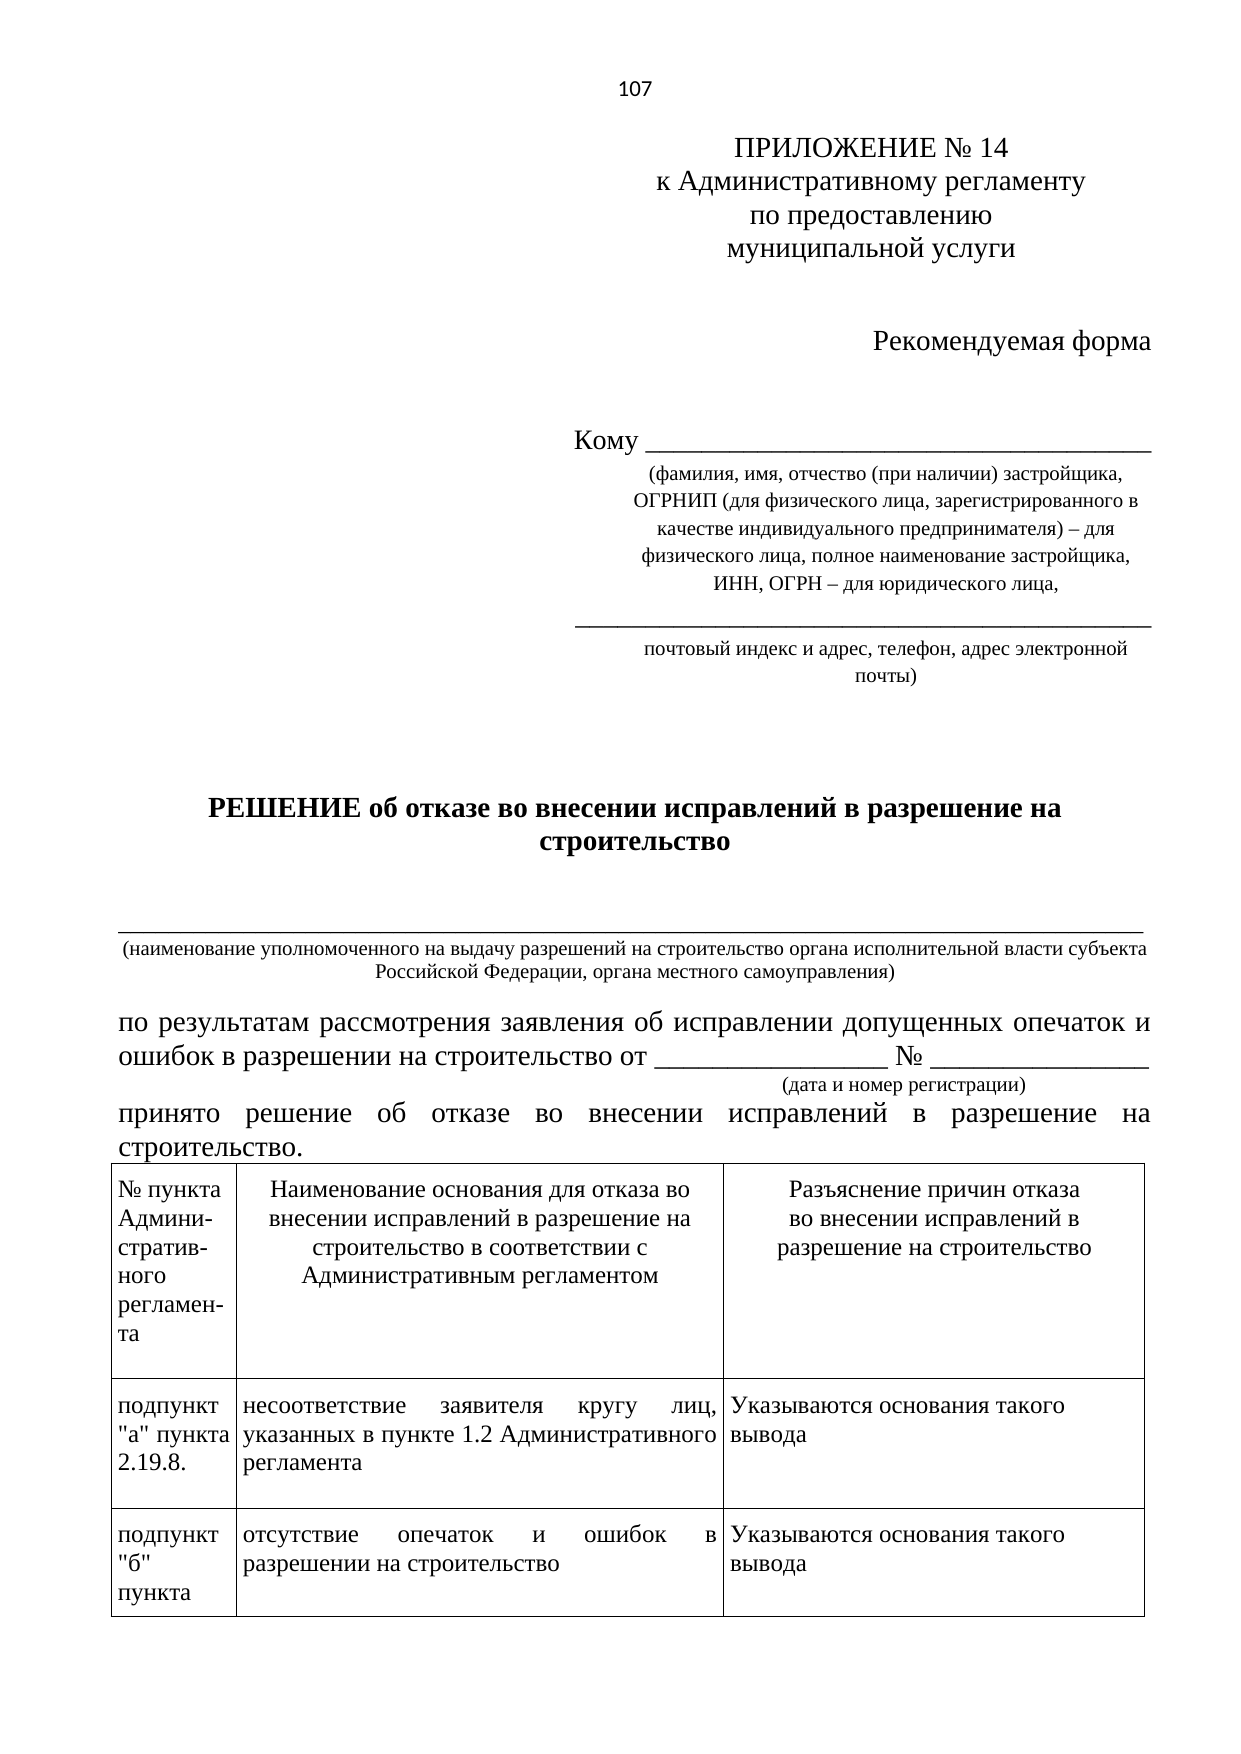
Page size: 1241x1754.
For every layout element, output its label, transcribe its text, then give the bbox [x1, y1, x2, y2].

text Рекомендуемая форма [709, 323, 1152, 356]
text (наименование уполномоченного на выдачу разрешений на строительство органа исполнительной власти субъекта Российской Федерации, органа местного самоуправления) [118, 935, 1152, 983]
text ПРИЛОЖЕНИЕ № 14 [591, 130, 1152, 163]
text (дата и номер регистрации) [708, 1071, 1152, 1096]
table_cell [724, 1509, 1144, 1616]
text по предоставлению [591, 197, 1152, 231]
text к Административному регламенту [591, 163, 1152, 197]
text почтовый индекс и адрес, телефон, адрес электронной почты) [620, 636, 1152, 687]
table_header Наименование основания для отказа во внесении исправлений в разрешение на строительство в соответствии с Административным регламентом [237, 1164, 723, 1378]
text Кому ____________________________________ [118, 423, 1152, 456]
text РЕШЕНИЕ об отказе во внесении исправлений в разрешение на строительство [118, 790, 1152, 857]
table_header Разъяснение причин отказа во внесении исправлений в разрешение на строительство [724, 1164, 1144, 1378]
text _________________________________________ [118, 598, 1152, 631]
text (фамилия, имя, отчество (при наличии) застройщика, ОГРНИП (для физического лица, зарегистрированного в качестве индивидуального предпринимателя) – для физического лица, полное наименование застройщика, ИНН, ОГРН – для юридического лица, [620, 460, 1152, 595]
table_cell несоответствие заявителя кругу лиц, указанных в пункте 1.2 Административного регламента [237, 1379, 723, 1508]
text принято решение об отказе во внесении исправлений в разрешение на строительство. [118, 1096, 1152, 1163]
text муниципальной услуги [591, 231, 1152, 264]
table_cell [112, 1509, 236, 1616]
table_cell Указываются основания такого вывода [724, 1379, 1144, 1508]
text по результатам рассмотрения заявления об исправлении допущенных опечаток и ошибок в разрешении на строительство от ________________ № _______________ [118, 1004, 1152, 1071]
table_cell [237, 1509, 723, 1616]
table_header № пункта Административ-ного регламента [112, 1164, 236, 1378]
table_cell подпункт "а" пункта 2.19.8. [112, 1379, 236, 1508]
text __________________________________________________________________________________ [118, 907, 1152, 935]
